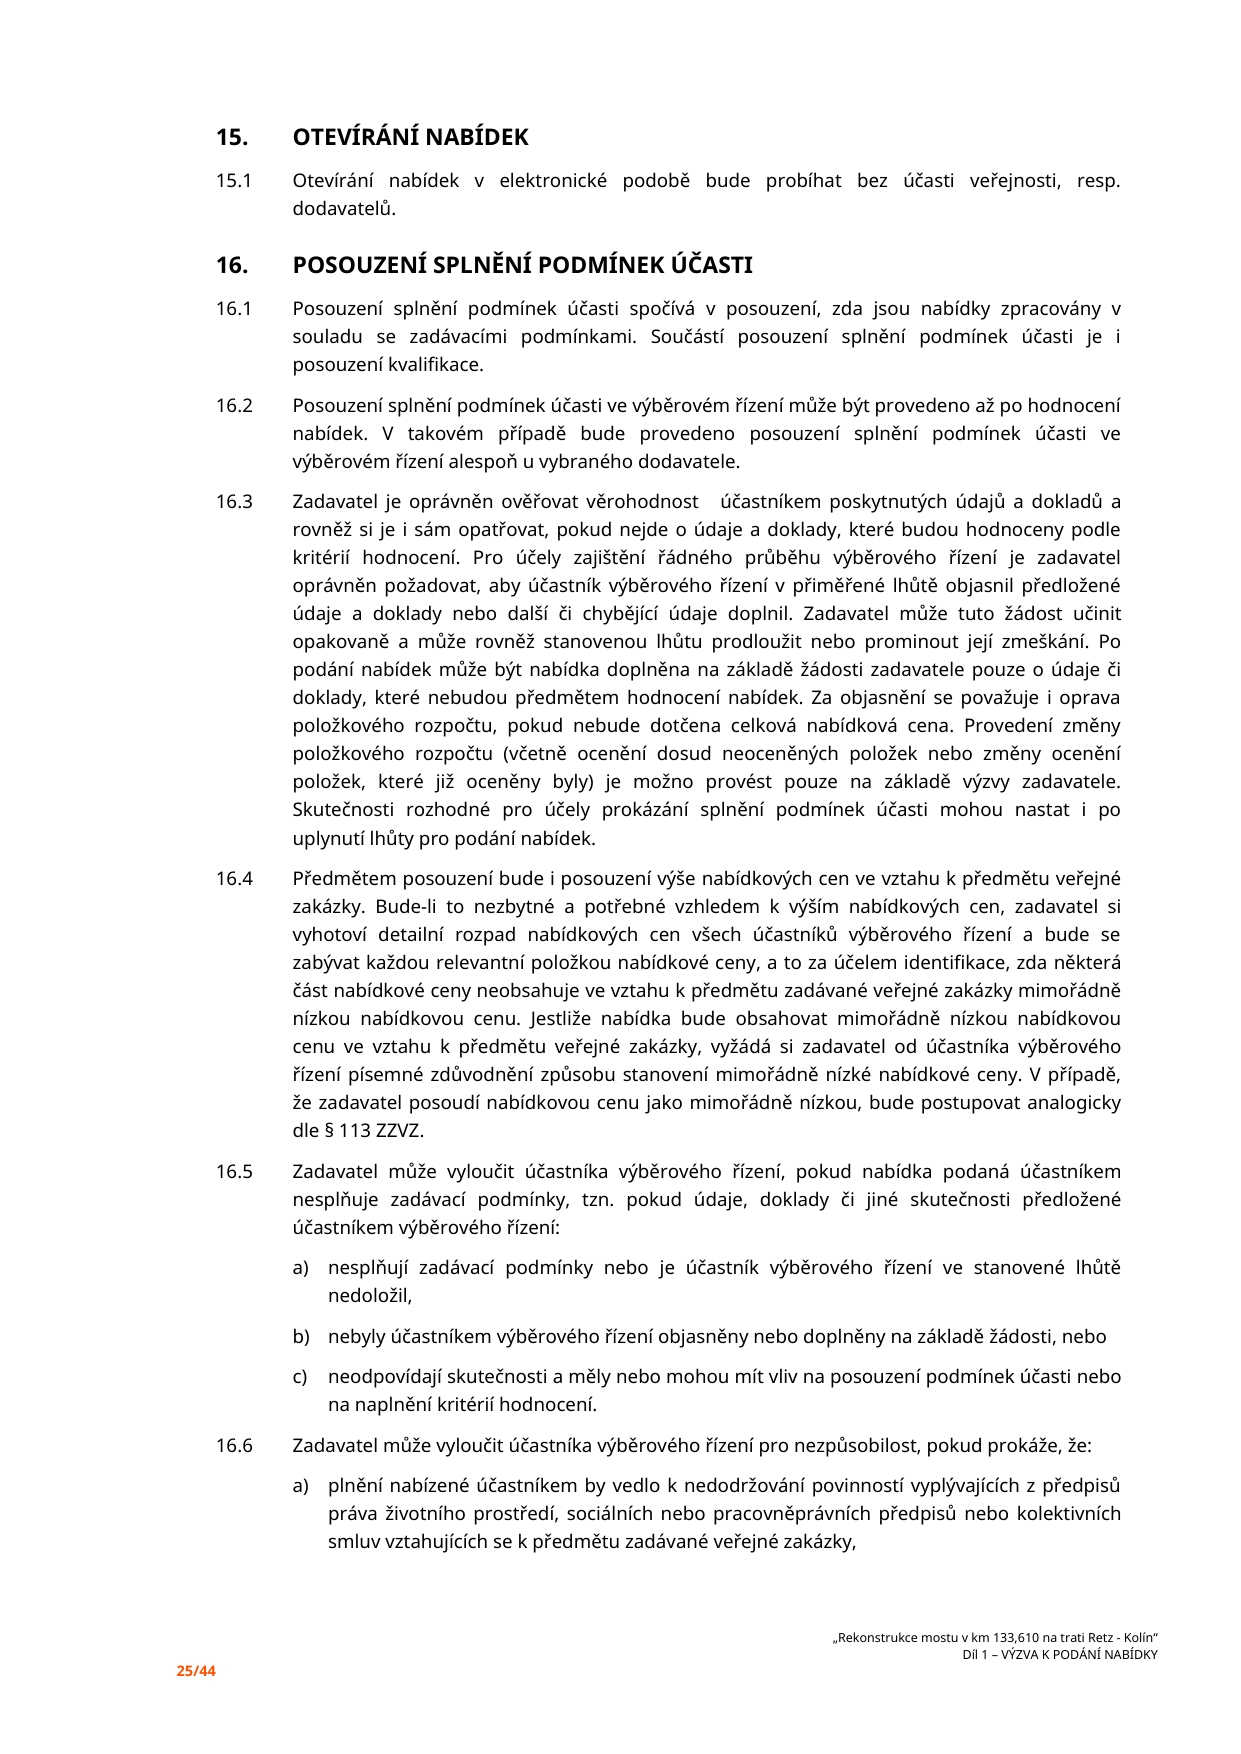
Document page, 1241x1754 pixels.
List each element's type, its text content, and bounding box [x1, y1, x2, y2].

text Posouzení splnění podmínek účasti spočívá v posouzení, zda jsou nabídky zpracovány v souladu se zadávacími podmínkami. Součástí posouzení splnění podmínek účasti je i posouzení kvalifikace. [216, 295, 1122, 377]
list nebyly účastníkem výběrového řízení objasněny nebo doplněny na základě žádosti, nebo [292, 1323, 1122, 1349]
list nesplňují zadávací podmínky nebo je účastník výběrového řízení ve stanovené lhůtě nedoložil, [292, 1254, 1122, 1308]
text OTEVÍRÁNÍ NABÍDEK [216, 121, 1122, 152]
text POSOUZENÍ SPLNĚNÍ PODMÍNEK ÚČASTI [216, 248, 1122, 280]
text Zadavatel může vyloučit účastníka výběrového řízení pro nezpůsobilost, pokud prokáže, že: [216, 1432, 1122, 1458]
list neodpovídají skutečnosti a měly nebo mohou mít vliv na posouzení podmínek účasti nebo na naplnění kritérií hodnocení. [292, 1364, 1122, 1417]
text Otevírání nabídek v elektronické podobě bude probíhat bez účasti veřejnosti, resp. dodavatelů. [216, 167, 1122, 221]
text Posouzení splnění podmínek účasti ve výběrovém řízení může být provedeno až po hodnocení nabídek. V takovém případě bude provedeno posouzení splnění podmínek účasti ve výběrovém řízení alespoň u vybraného dodavatele. [216, 392, 1122, 473]
text Zadavatel může vyloučit účastníka výběrového řízení, pokud nabídka podaná účastníkem nesplňuje zadávací podmínky, tzn. pokud údaje, doklady či jiné skutečnosti předložené účastníkem výběrového řízení: [216, 1158, 1122, 1239]
text Předmětem posouzení bude i posouzení výše nabídkových cen ve vztahu k předmětu veřejné zakázky. Bude-li to nezbytné a potřebné vzhledem k výším nabídkových cen, zadavatel si vyhotoví detailní rozpad nabídkových cen všech účastníků výběrového řízení a bude se zabývat každou relevantní položkou nabídkové ceny, a to za účelem identifikace, zda některá část nabídkové ceny neobsahuje ve vztahu k předmětu zadávané veřejné zakázky mimořádně nízkou nabídkovou cenu. Jestliže nabídka bude obsahovat mimořádně nízkou nabídkovou cenu ve vztahu k předmětu veřejné zakázky, vyžádá si zadavatel od účastníka výběrového řízení písemné zdůvodnění způsobu stanovení mimořádně nízké nabídkové ceny. V případě, že zadavatel posoudí nabídkovou cenu jako mimořádně nízkou, bude postupovat analogicky dle § 113 ZZVZ. [216, 865, 1122, 1143]
list plnění nabízené účastníkem by vedlo k nedodržování povinností vyplývajících z předpisů práva životního prostředí, sociálních nebo pracovněprávních předpisů nebo kolektivních smluv vztahujících se k předmětu zadávané veřejné zakázky, [292, 1473, 1122, 1554]
text Zadavatel je oprávněn ověřovat věrohodnost účastníkem poskytnutých údajů a dokladů a rovněž si je i sám opatřovat, pokud nejde o údaje a doklady, které budou hodnoceny podle kritérií hodnocení. Pro účely zajištění řádného průběhu výběrového řízení je zadavatel oprávněn požadovat, aby účastník výběrového řízení v přiměřené lhůtě objasnil předložené údaje a doklady nebo další či chybějící údaje doplnil. Zadavatel může tuto žádost učinit opakovaně a může rovněž stanovenou lhůtu prodloužit nebo prominout její zmeškání. Po podání nabídek může být nabídka doplněna na základě žádosti zadavatele pouze o údaje či doklady, které nebudou předmětem hodnocení nabídek. Za objasnění se považuje i oprava položkového rozpočtu, pokud nebude dotčena celková nabídková cena. Provedení změny položkového rozpočtu (včetně ocenění dosud neoceněných položek nebo změny ocenění položek, které již oceněny byly) je možno provést pouze na základě výzvy zadavatele. Skutečnosti rozhodné pro účely prokázání splnění podmínek účasti mohou nastat i po uplynutí lhůty pro podání nabídek. [216, 488, 1122, 850]
